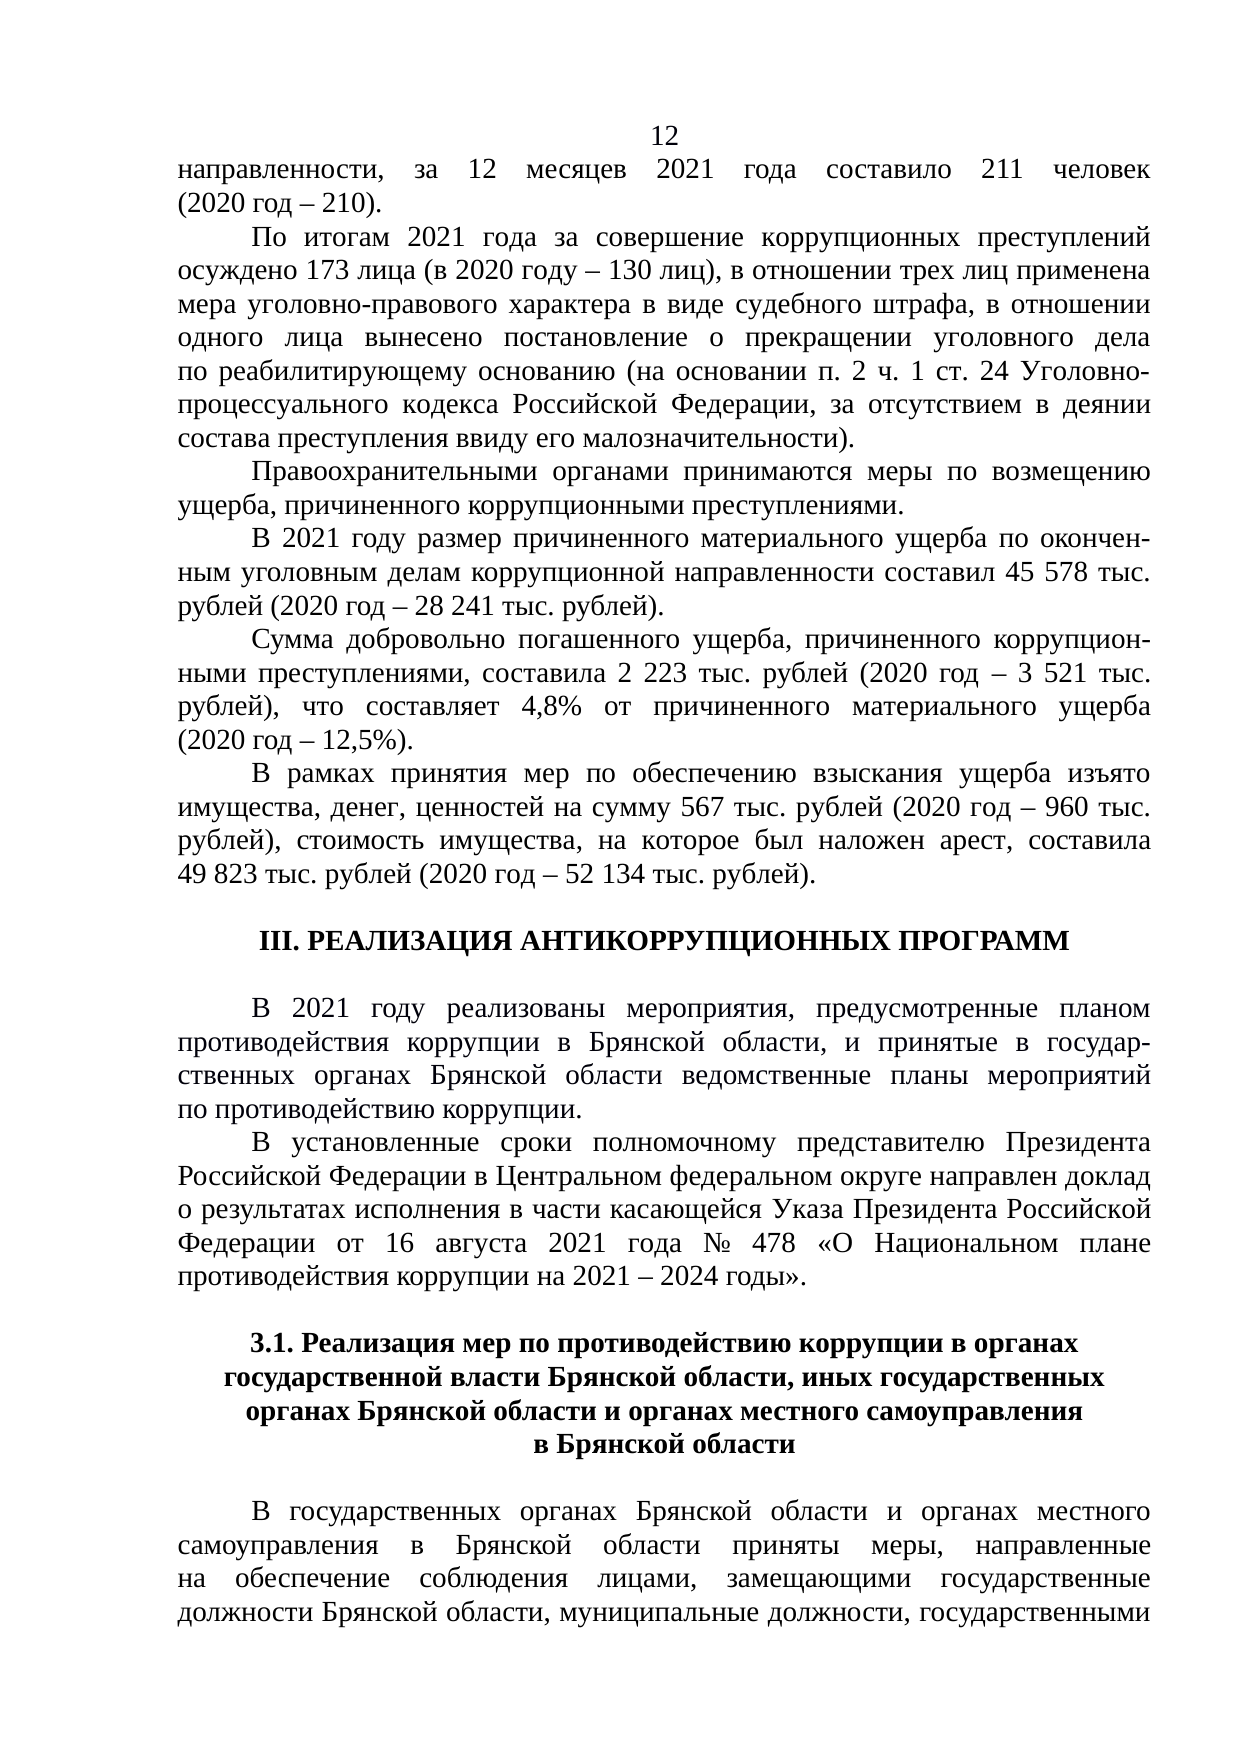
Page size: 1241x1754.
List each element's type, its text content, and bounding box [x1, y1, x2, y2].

text III. РЕАЛИЗАЦИЯ АНТИКОРРУПЦИОННЫХ ПРОГРАММ [177, 923, 1152, 957]
text В 2021 году размер причиненного материального ущерба по окончен-ным уголовным делам коррупционной направленности составил 45 578 тыс. рублей (2020 год – 28 241 тыс. рублей). [177, 521, 1152, 621]
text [177, 1493, 1152, 1627]
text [177, 152, 1152, 219]
text В установленные сроки полномочному представителю Президента Российской Федерации в Центральном федеральном округе направлен доклад о результатах исполнения в части касающейся Указа Президента Российской Федерации от 16 августа 2021 года № 478 «О Национальном плане противодействия коррупции на 2021 – 2024 годы». [177, 1124, 1152, 1292]
text 3.1. Реализация мер по противодействию коррупции в органах государственной власти Брянской области, иных государственных органах Брянской области и органах местного самоуправления в Брянской области [177, 1326, 1152, 1460]
text В 2021 году реализованы мероприятия, предусмотренные планом противодействия коррупции в Брянской области, и принятые в государ-ственных органах Брянской области ведомственные планы мероприятий по противодействию коррупции. [177, 990, 1152, 1124]
text Сумма добровольно погашенного ущерба, причиненного коррупцион-ными преступлениями, составила 2 223 тыс. рублей (2020 год – 3 521 тыс. рублей), что составляет 4,8% от причиненного материального ущерба (2020 год – 12,5%). [177, 621, 1152, 755]
text По итогам 2021 года за совершение коррупционных преступлений осуждено 173 лица (в 2020 году – 130 лиц), в отношении трех лиц применена мера уголовно-правового характера в виде судебного штрафа, в отношении одного лица вынесено постановление о прекращении уголовного дела по реабилитирующему основанию (на основании п. 2 ч. 1 ст. 24 Уголовно-процессуального кодекса Российской Федерации, за отсутствием в деянии состава преступления ввиду его малозначительности). [177, 219, 1152, 453]
text В рамках принятия мер по обеспечению взыскания ущерба изъято имущества, денег, ценностей на сумму 567 тыс. рублей (2020 год – 960 тыс. рублей), стоимость имущества, на которое был наложен арест, составила 49 823 тыс. рублей (2020 год – 52 134 тыс. рублей). [177, 755, 1152, 889]
text Правоохранительными органами принимаются меры по возмещению ущерба, причиненного коррупционными преступлениями. [177, 453, 1152, 521]
